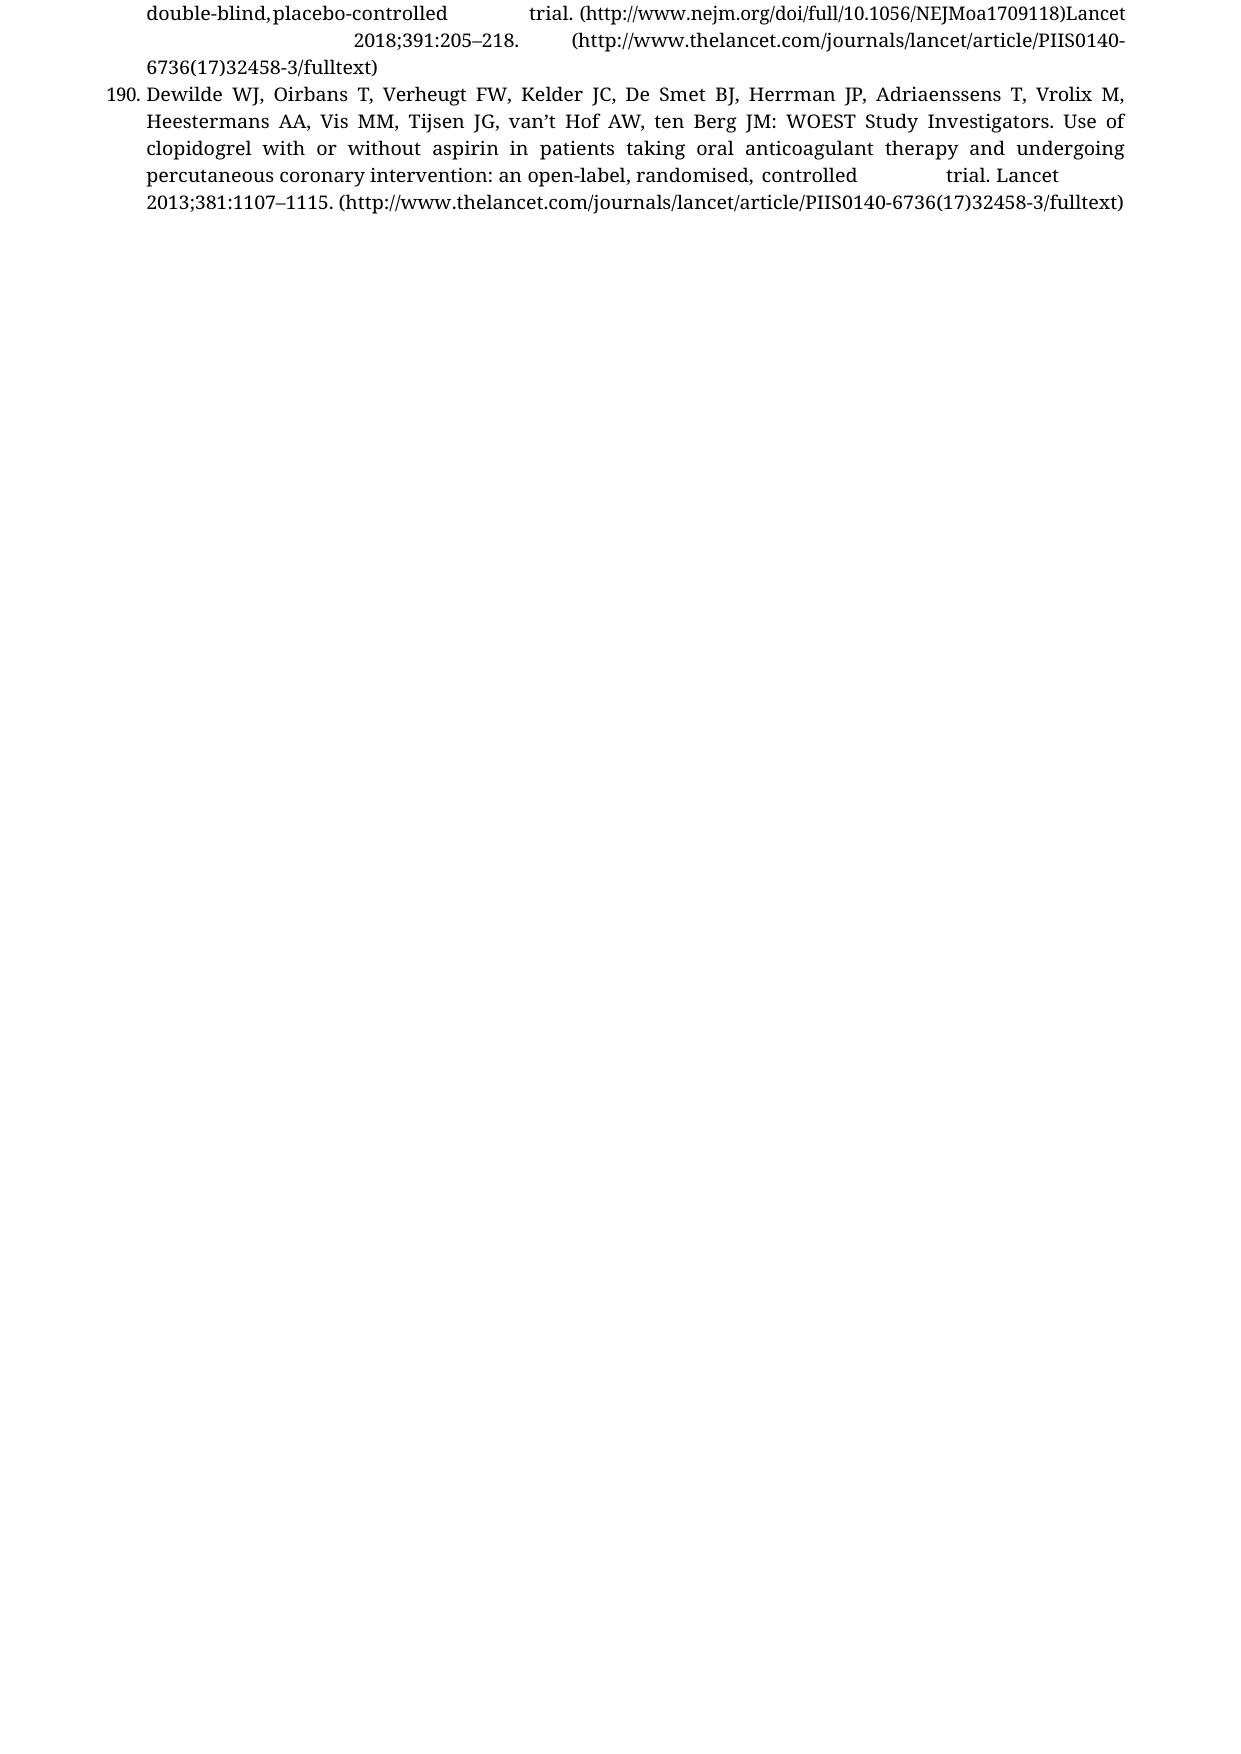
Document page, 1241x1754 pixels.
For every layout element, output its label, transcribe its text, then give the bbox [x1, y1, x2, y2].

list Dewilde WJ, Oirbans T, Verheugt FW, Kelder JC, De Smet BJ, Herrman JP, Adriaenssens T, Vrolix M, Heestermans AA, Vis MM, Tijsen JG, van’t Hof AW, ten Berg JM: WOEST Study Investigators. Use of clopidogrel with or without aspirin in patients taking oral anticoagulant therapy and undergoing percutaneous coronary intervention: an open-label, randomised, controlled trial. Lancet 2013;381:1107–1115. (http://www.thelancet.com/journals/lancet/article/PIIS0140-6736(17)32458-3/fulltext) [106, 81, 1126, 214]
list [106, 0, 1126, 79]
